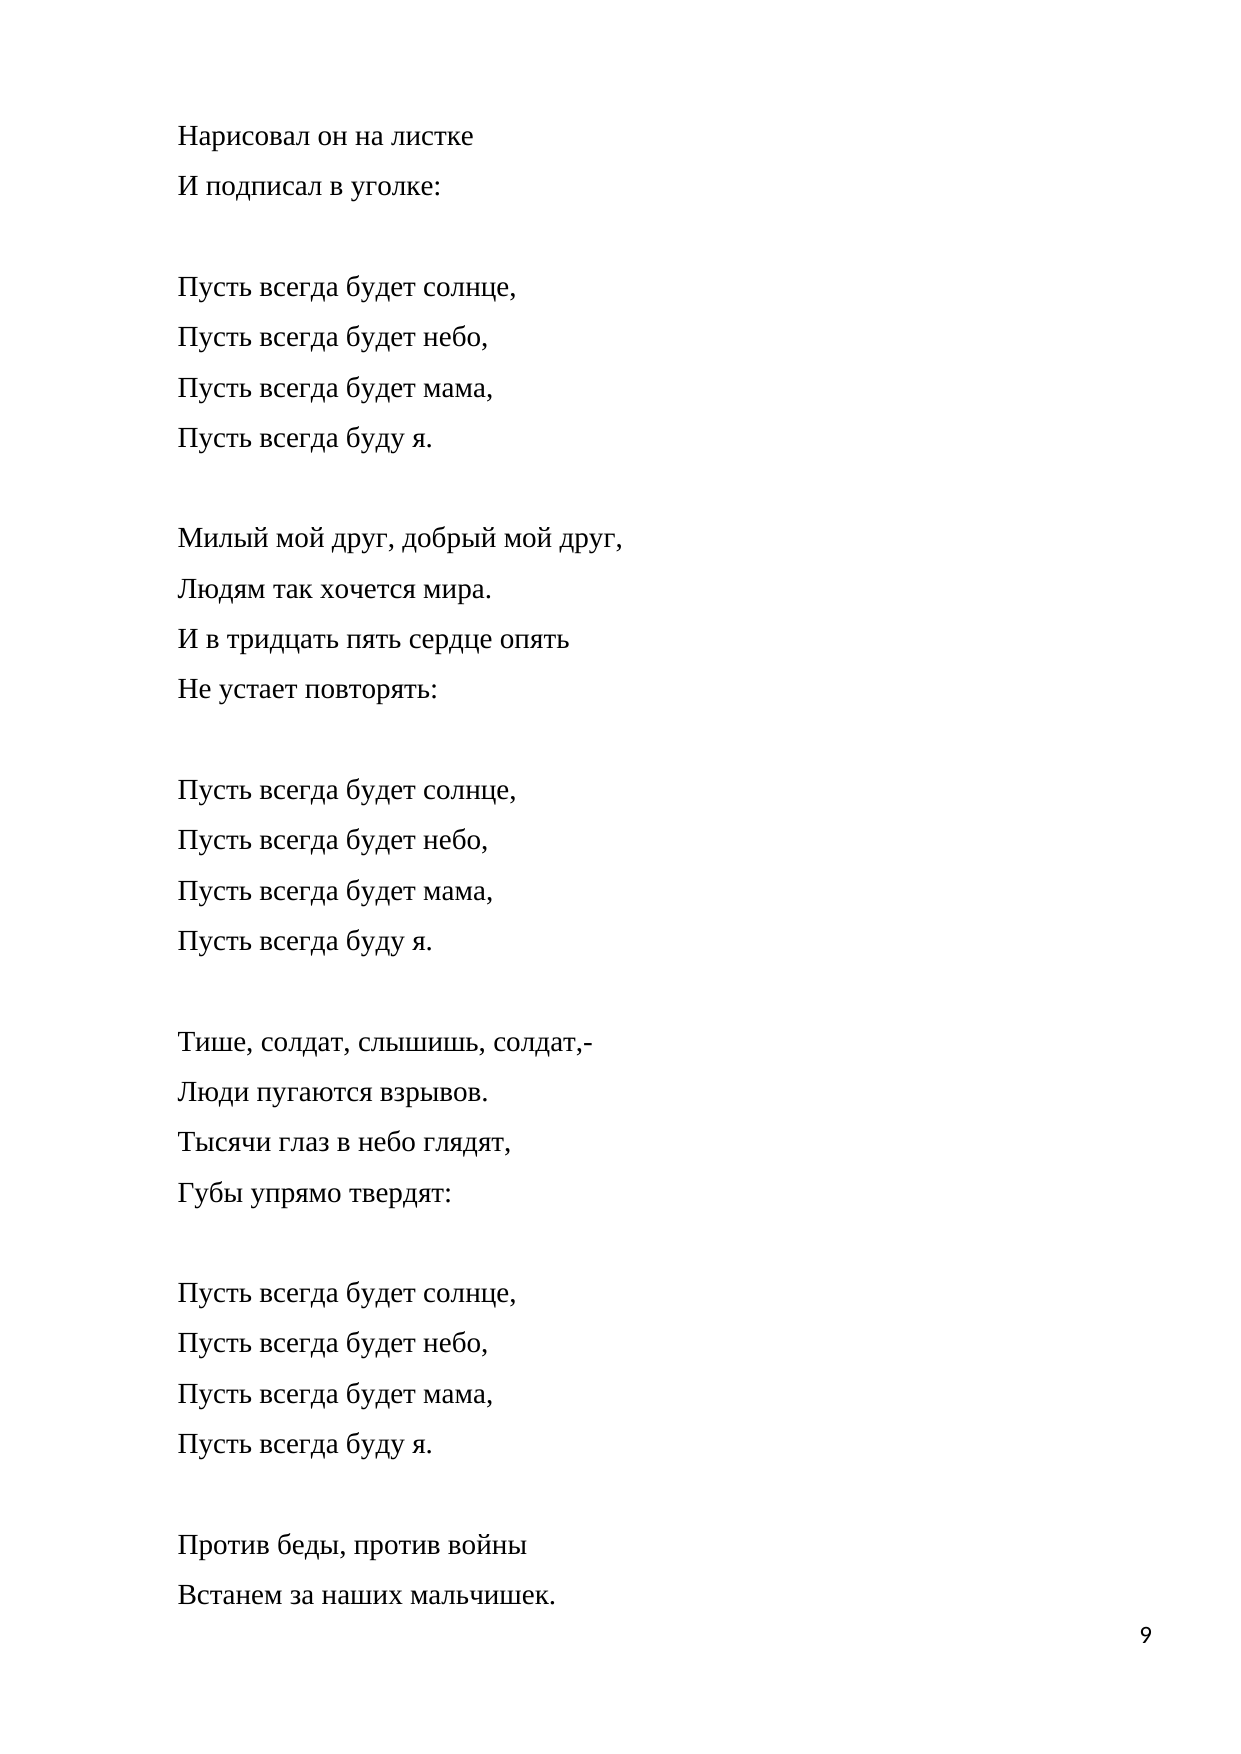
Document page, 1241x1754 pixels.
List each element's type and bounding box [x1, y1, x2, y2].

text [177, 118, 1152, 1611]
